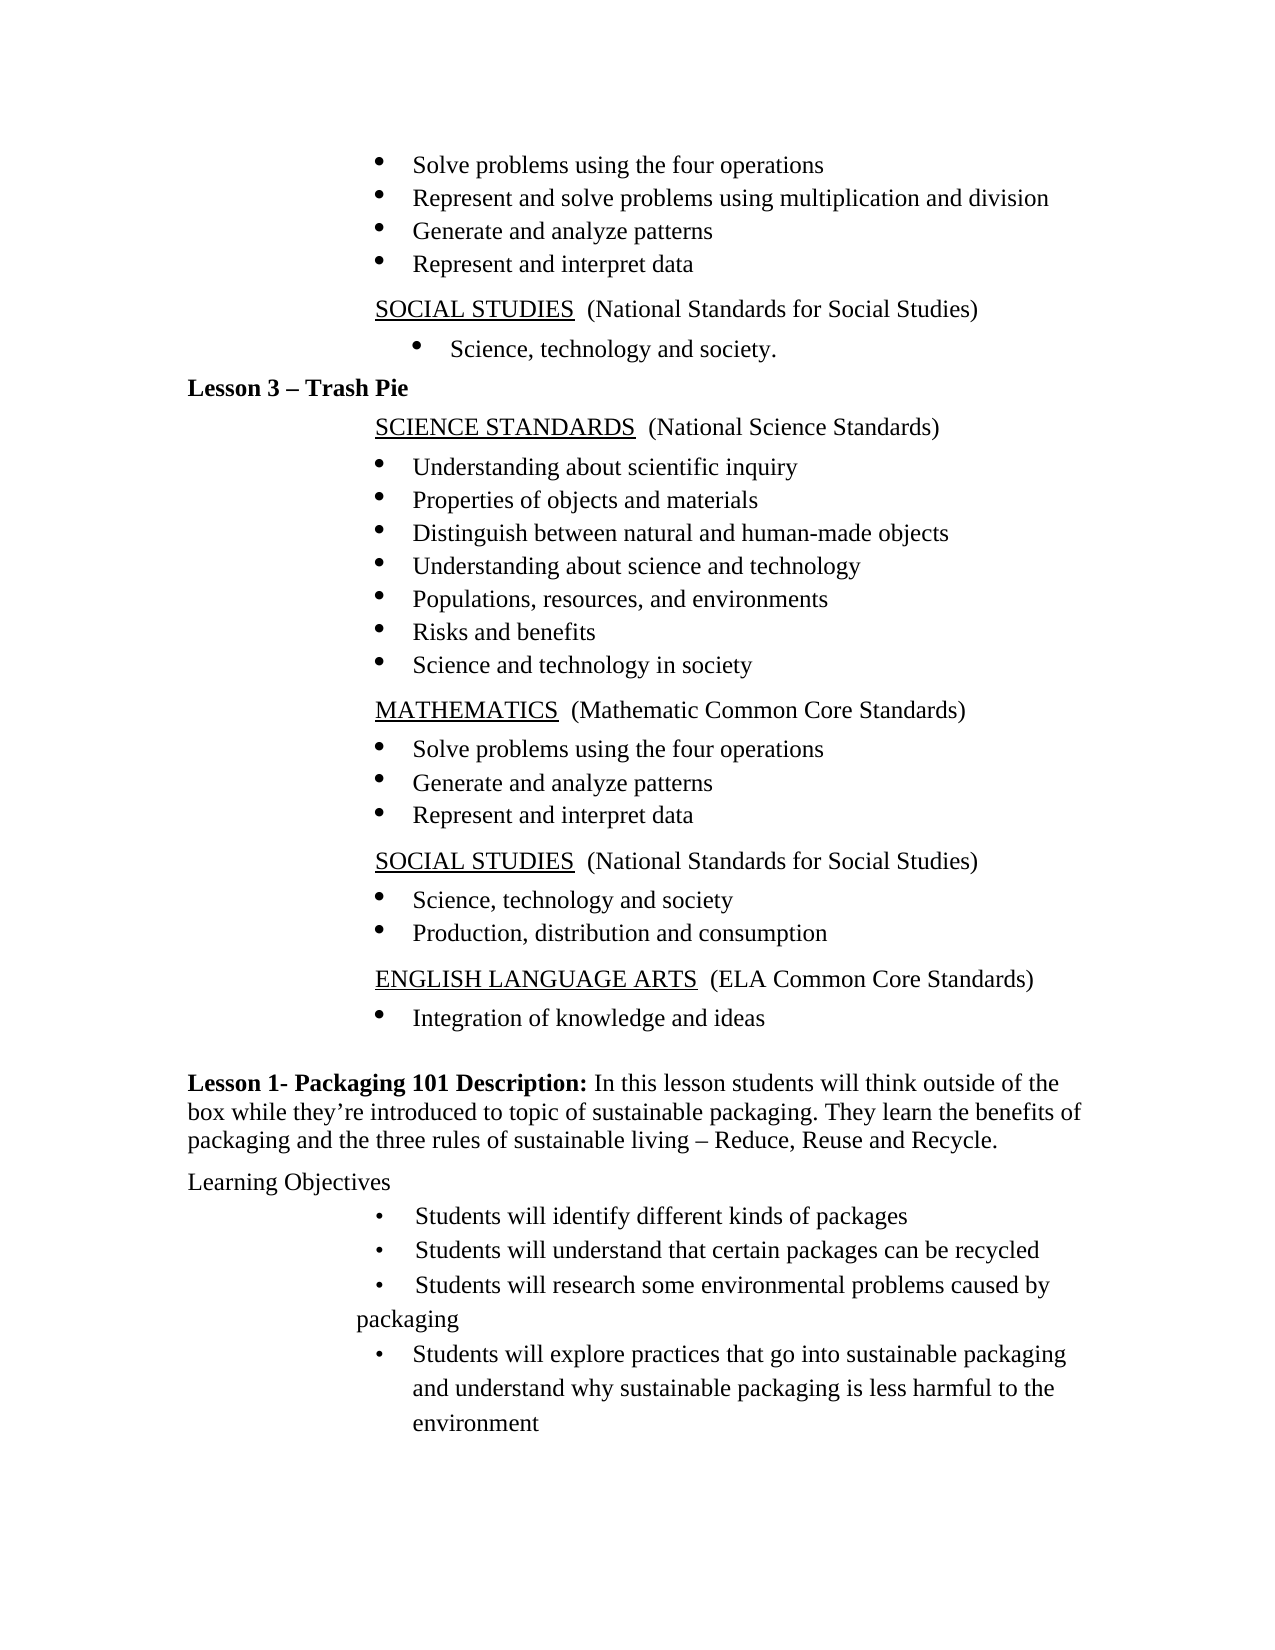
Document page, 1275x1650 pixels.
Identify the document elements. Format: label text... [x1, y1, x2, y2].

list Science, technology and society [375, 885, 1087, 914]
text • Students will research some environmental problems caused by packaging [356, 1270, 1087, 1333]
text ENGLISH LANGUAGE ARTS (ELA Common Core Standards) [375, 964, 1087, 993]
text MATHEMATICS (Mathematic Common Core Standards) [375, 695, 1087, 724]
text SOCIAL STUDIES (National Standards for Social Studies) [375, 294, 1087, 323]
list Distinguish between natural and human-made objects [375, 518, 1087, 546]
list Solve problems using the four operations [375, 734, 1087, 763]
list Generate and analyze patterns [375, 768, 1087, 796]
text • Students will explore practices that go into sustainable packaging and understand why sustainable packaging is less harmful to the environment [375, 1339, 1087, 1437]
list Populations, resources, and environments [375, 584, 1087, 612]
text SCIENCE STANDARDS (National Science Standards) [375, 412, 1087, 441]
list Solve problems using the four operations [375, 150, 1087, 179]
list Represent and interpret data [375, 801, 1087, 829]
text SOCIAL STUDIES (National Standards for Social Studies) [375, 846, 1087, 875]
list Risks and benefits [375, 617, 1087, 646]
text Learning Objectives [187, 1167, 1087, 1195]
text Lesson 3 – Trash Pie [187, 373, 1087, 402]
list Understanding about science and technology [375, 551, 1087, 579]
list Science and technology in society [375, 650, 1087, 678]
list Production, distribution and consumption [375, 918, 1087, 947]
list Represent and solve problems using multiplication and division [375, 183, 1087, 212]
list Integration of knowledge and ideas [375, 1003, 1087, 1032]
list Represent and interpret data [375, 249, 1087, 278]
text • Students will identify different kinds of packages [356, 1201, 1087, 1230]
list Properties of objects and materials [375, 485, 1087, 513]
text • Students will understand that certain packages can be recycled [356, 1236, 1087, 1264]
text Lesson 1- Packaging 101 Description: In this lesson students will think outside of the box while they’re introduced to topic of sustainable packaging. They learn the benefits of packaging and the three rules of sustainable living – Reduce, Reuse and Recycle. [187, 1068, 1087, 1154]
list Understanding about scientific inquiry [375, 452, 1087, 480]
list Science, technology and society. [412, 334, 1087, 363]
list Generate and analyze patterns [375, 216, 1087, 245]
